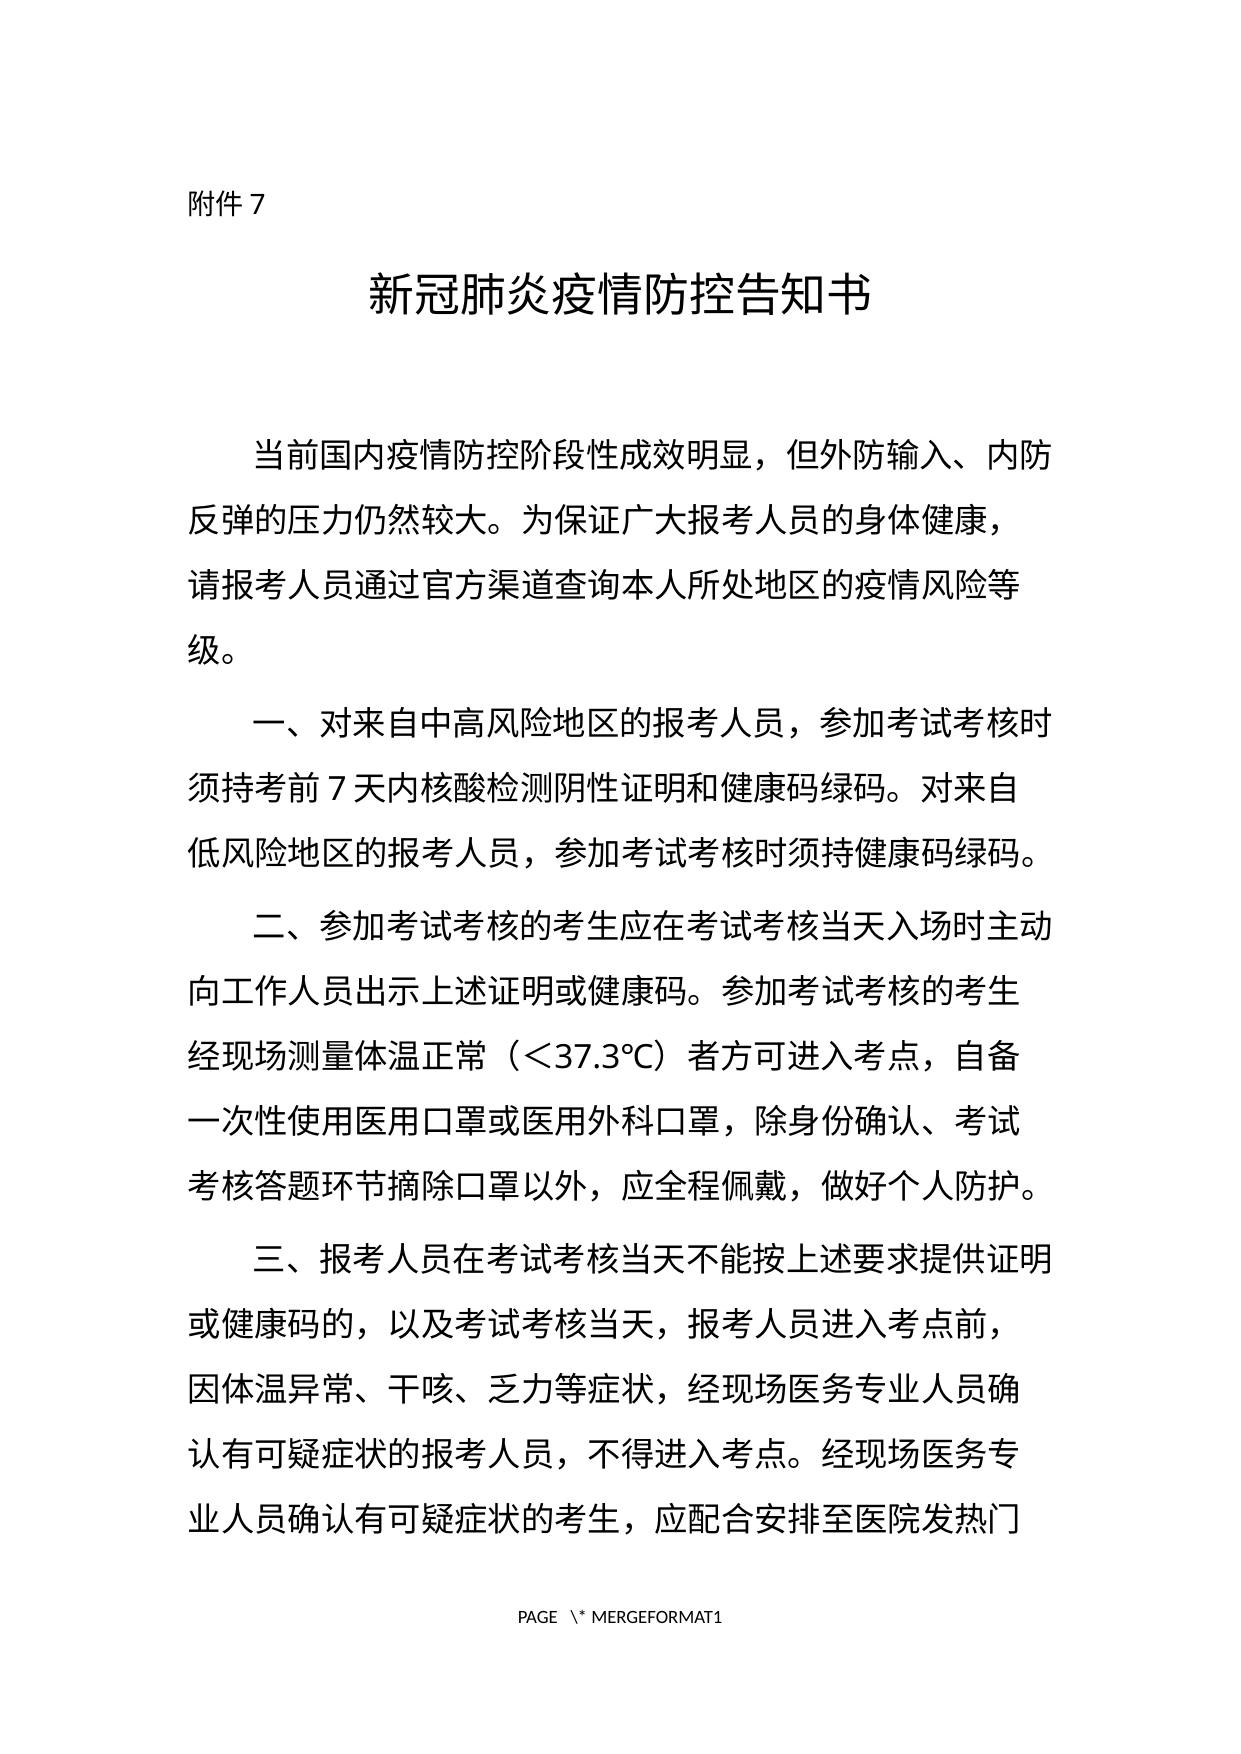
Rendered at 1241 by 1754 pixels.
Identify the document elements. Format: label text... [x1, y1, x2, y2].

text 附件7 [187, 170, 1053, 235]
text 一、对来自中高风险地区的报考人员，参加考试考核时须持考前7天内核酸检测阴性证明和健康码绿码。对来自低风险地区的报考人员，参加考试考核时须持健康码绿码。 [187, 688, 1053, 883]
text 当前国内疫情防控阶段性成效明显，但外防输入、内防反弹的压力仍然较大。为保证广大报考人员的身体健康，请报考人员通过官方渠道查询本人所处地区的疫情风险等级。 [187, 421, 1053, 681]
text 新冠肺炎疫情防控告知书 [187, 243, 1053, 340]
text 二、参加考试考核的考生应在考试考核当天入场时主动向工作人员出示上述证明或健康码。参加考试考核的考生经现场测量体温正常（＜37.3℃）者方可进入考点，自备一次性使用医用口罩或医用外科口罩，除身份确认、考试考核答题环节摘除口罩以外，应全程佩戴，做好个人防护。 [187, 891, 1053, 1216]
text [187, 1224, 1053, 1549]
